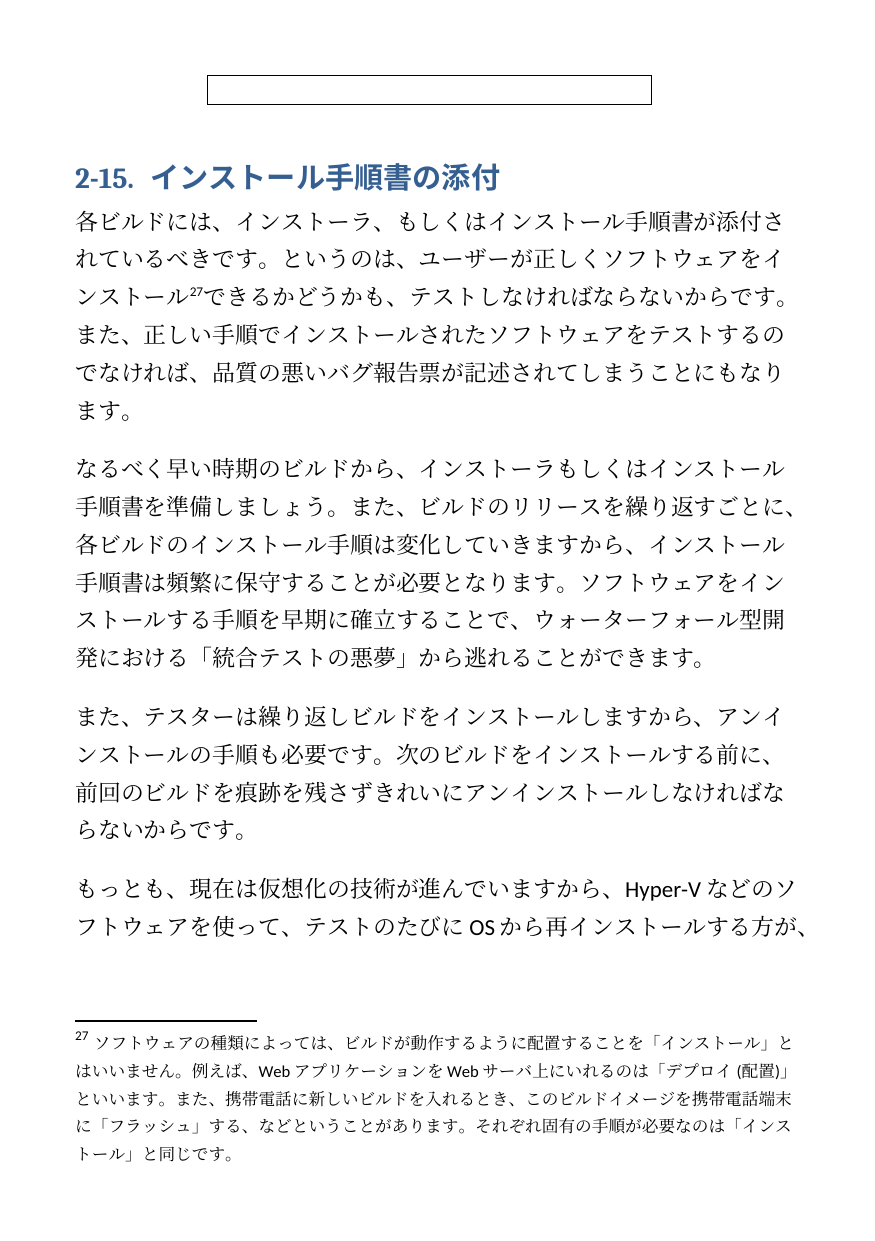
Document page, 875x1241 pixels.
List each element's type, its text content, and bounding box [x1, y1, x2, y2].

text 各ビルドには、インストーラ、もしくはインストール手順書が添付されているべきです。というのは、ユーザーが正しくソフトウェアをインストールできるかどうかも、テストしなければならないからです。また、正しい手順でインストールされたソフトウェアをテストするのでなければ、品質の悪いバグ報告票が記述されてしまうことにもなります。 [75, 204, 799, 426]
text また、テスターは繰り返しビルドをインストールしますから、アンインストールの手順も必要です。次のビルドをインストールする前に、前回のビルドを痕跡を残さずきれいにアンインストールしなければならないからです。 [75, 699, 799, 845]
text なるべく早い時期のビルドから、インストーラもしくはインストール手順書を準備しましょう。また、ビルドのリリースを繰り返すごとに、各ビルドのインストール手順は変化していきますから、インストール手順書は頻繁に保守することが必要となります。ソフトウェアをインストールする手順を早期に確立することで、ウォーターフォール型開発における「統合テストの悪夢」から逃れることができます。 [75, 451, 799, 673]
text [75, 871, 799, 942]
subtitle インストール手順書の添付 [75, 155, 799, 197]
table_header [208, 76, 651, 104]
